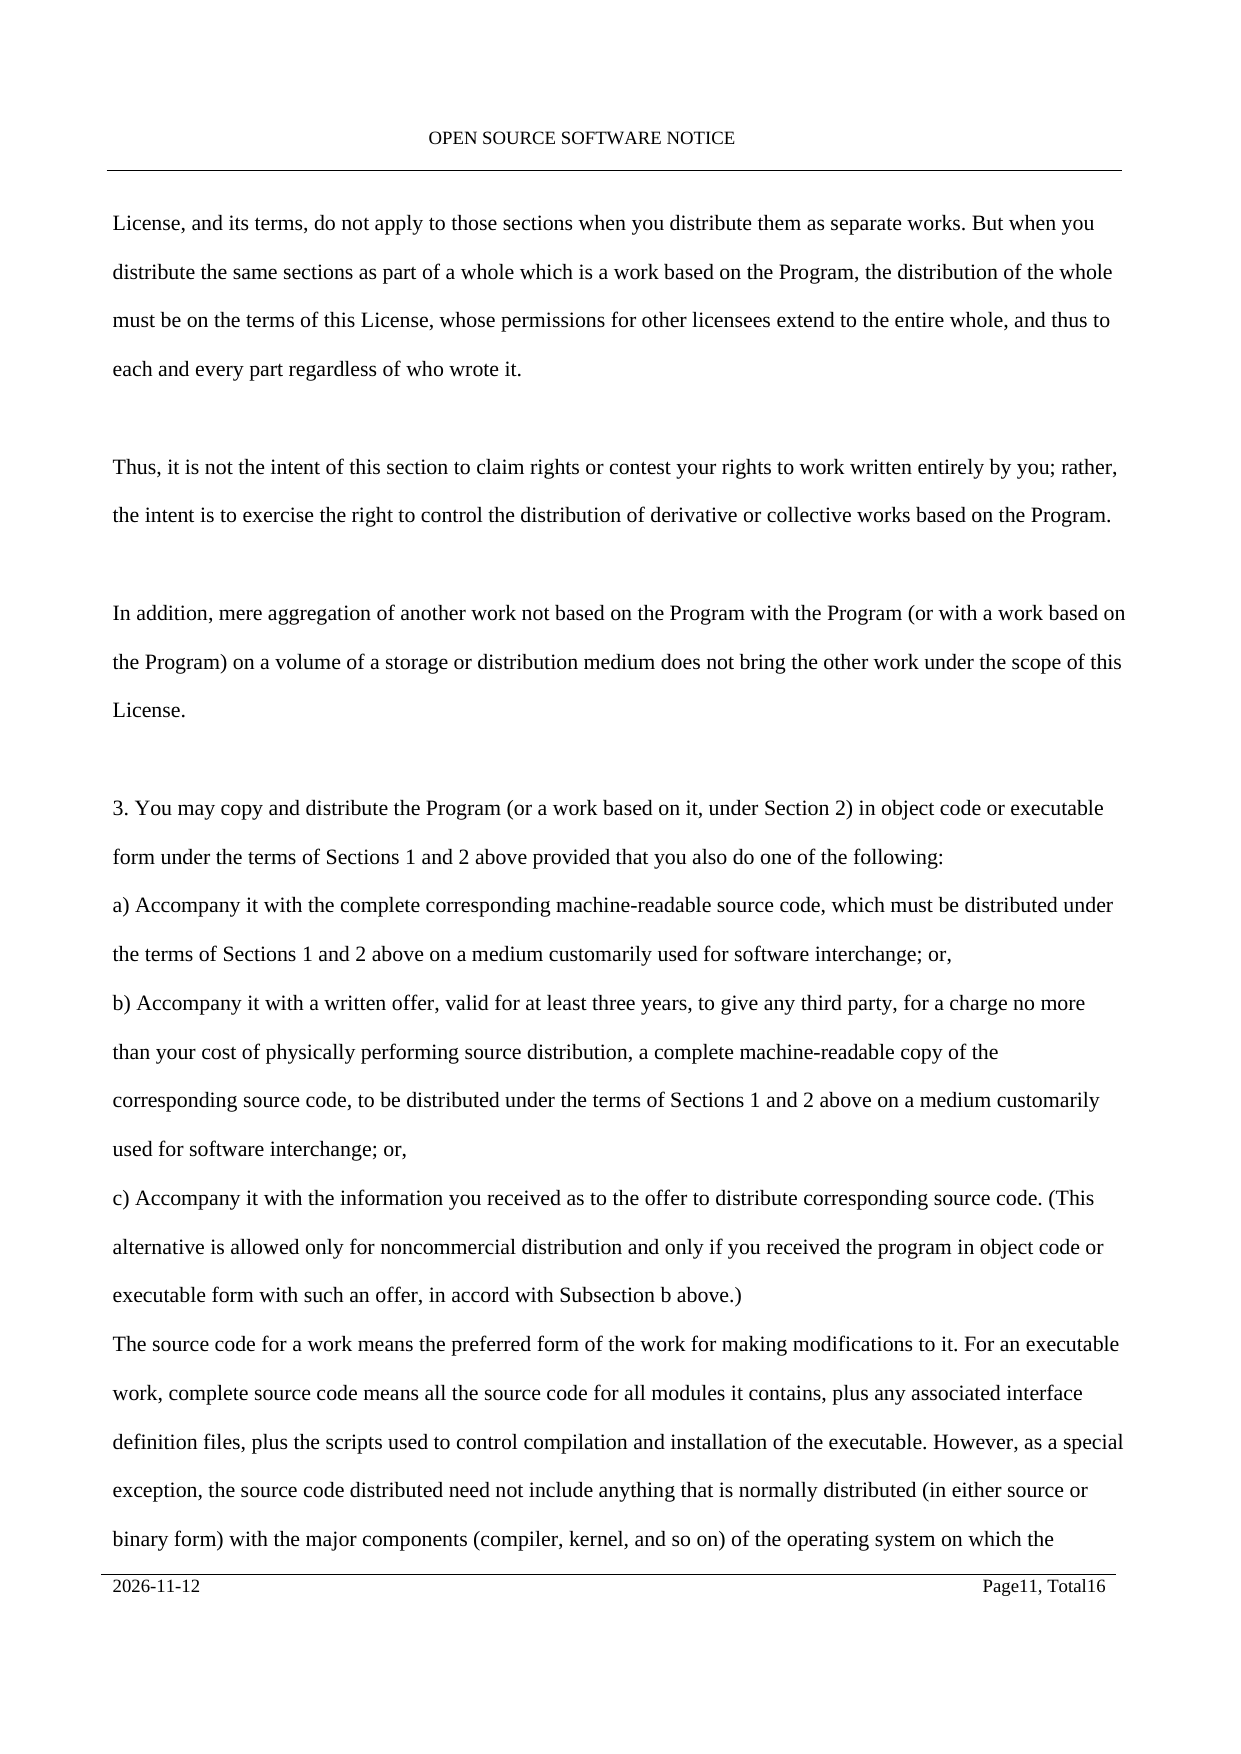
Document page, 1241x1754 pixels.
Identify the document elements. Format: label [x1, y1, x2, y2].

text [112, 206, 1128, 1555]
